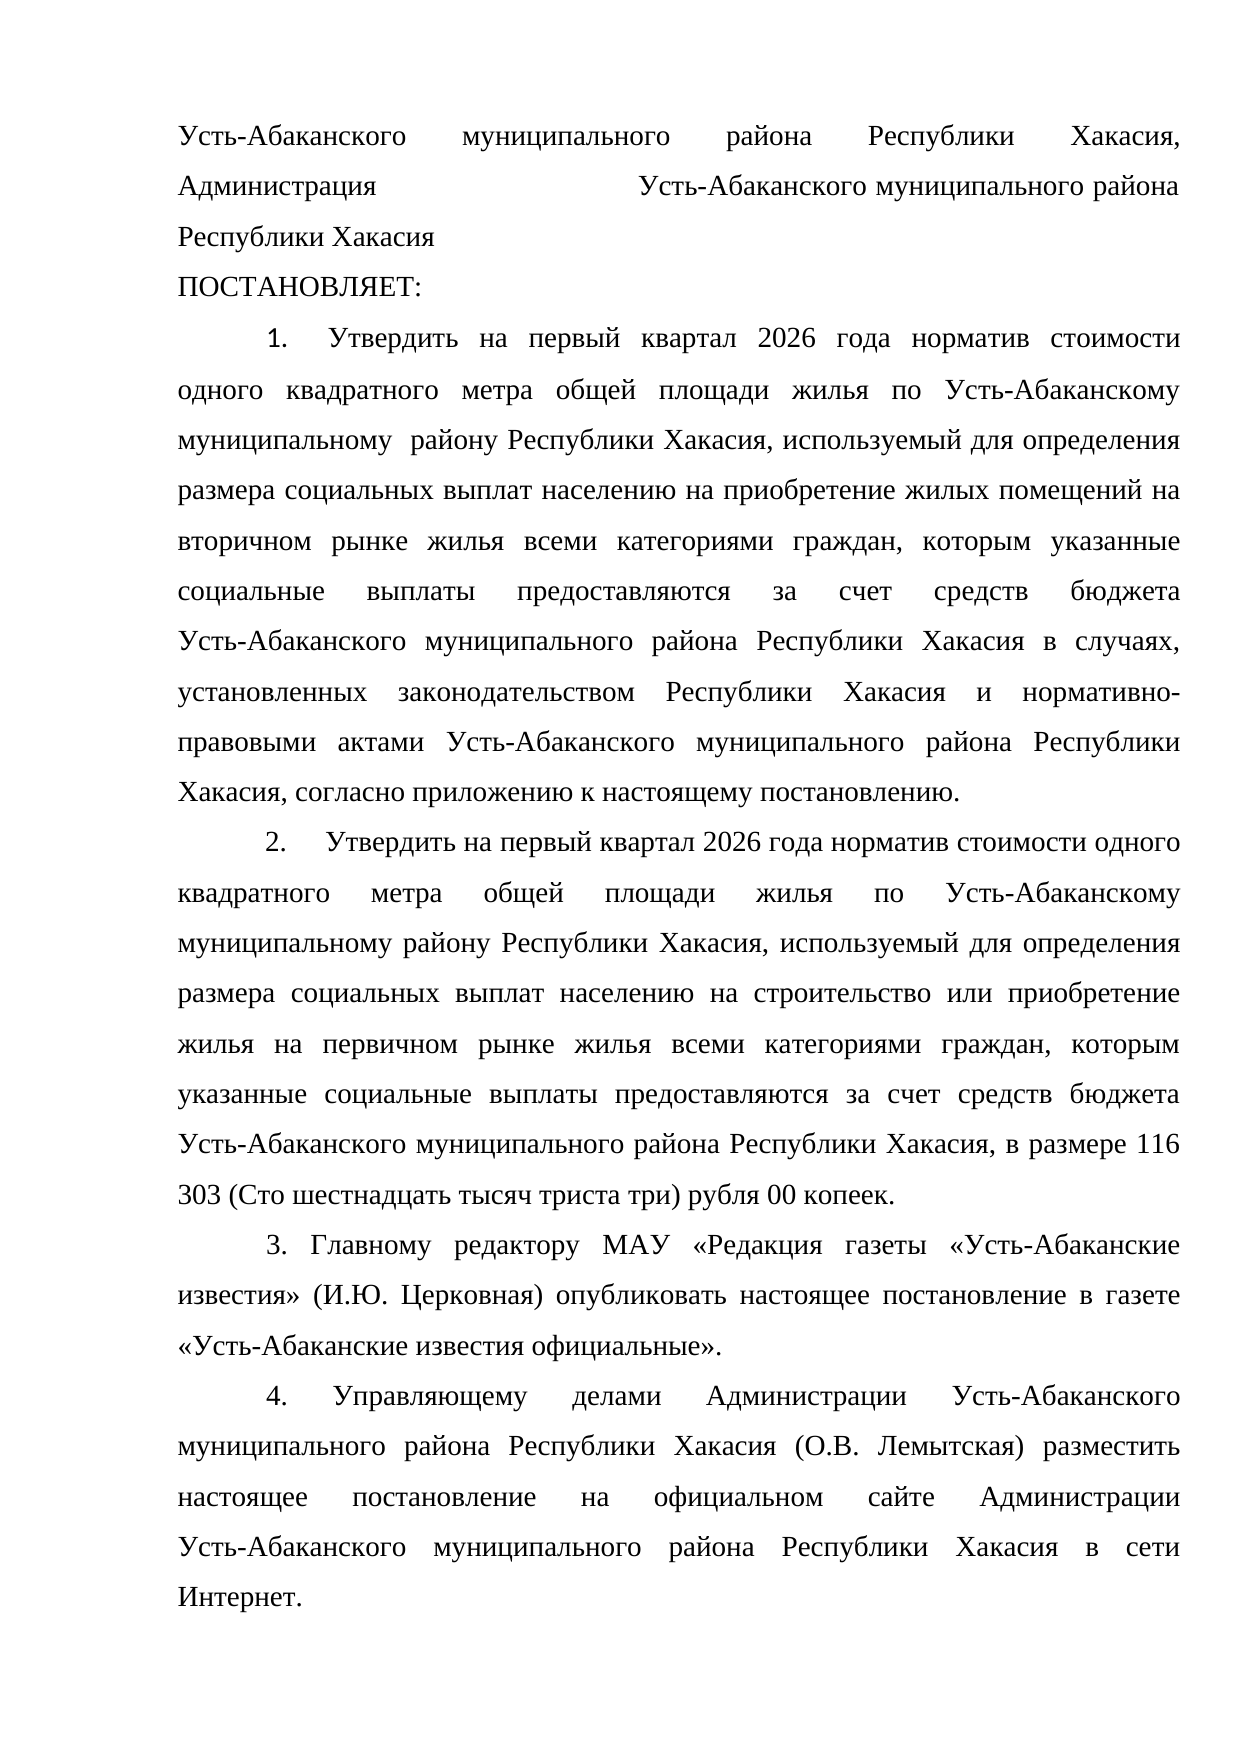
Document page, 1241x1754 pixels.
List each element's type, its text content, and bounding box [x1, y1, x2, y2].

text 3. Главному редактору МАУ «Редакция газеты «Усть-Абаканские известия» (И.Ю. Церковная) опубликовать настоящее постановление в газете «Усть-Абаканские известия официальные». [177, 1227, 1181, 1361]
text 2. Утвердить на первый квартал 2026 года норматив стоимости одного квадратного метра общей площади жилья по Усть-Абаканскому муниципальному району Республики Хакасия, используемый для определения размера социальных выплат населению на строительство или приобретение жилья на первичном рынке жилья всеми категориями граждан, которым указанные социальные выплаты предоставляются за счет средств бюджета Усть-Абаканского муниципального района Республики Хакасия, в размере 116 303 (Сто шестнадцать тысяч триста три) рубля 00 копеек. [177, 824, 1181, 1210]
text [177, 118, 1181, 252]
text 4. Управляющему делами Администрации Усть-Абаканского муниципального района Республики Хакасия (О.В. Лемытская) разместить настоящее постановление на официальном сайте Администрации Усть-Абаканского муниципального района Республики Хакасия в сети Интернет. [177, 1378, 1181, 1613]
text ПОСТАНОВЛЯЕТ: [177, 269, 1181, 303]
list Утвердить на первый квартал 2026 года норматив стоимости одного квадратного метра общей площади жилья по Усть-Абаканскому муниципальному району Республики Хакасия, используемый для определения размера социальных выплат населению на приобретение жилых помещений на вторичном рынке жилья всеми категориями граждан, которым указанные социальные выплаты предоставляются за счет средств бюджета Усть-Абаканского муниципального района Республики Хакасия в случаях, установленных законодательством Республики Хакасия и нормативно-правовыми актами Усть-Абаканского муниципального района Республики Хакасия, согласно приложению к настоящему постановлению. [177, 319, 1181, 808]
